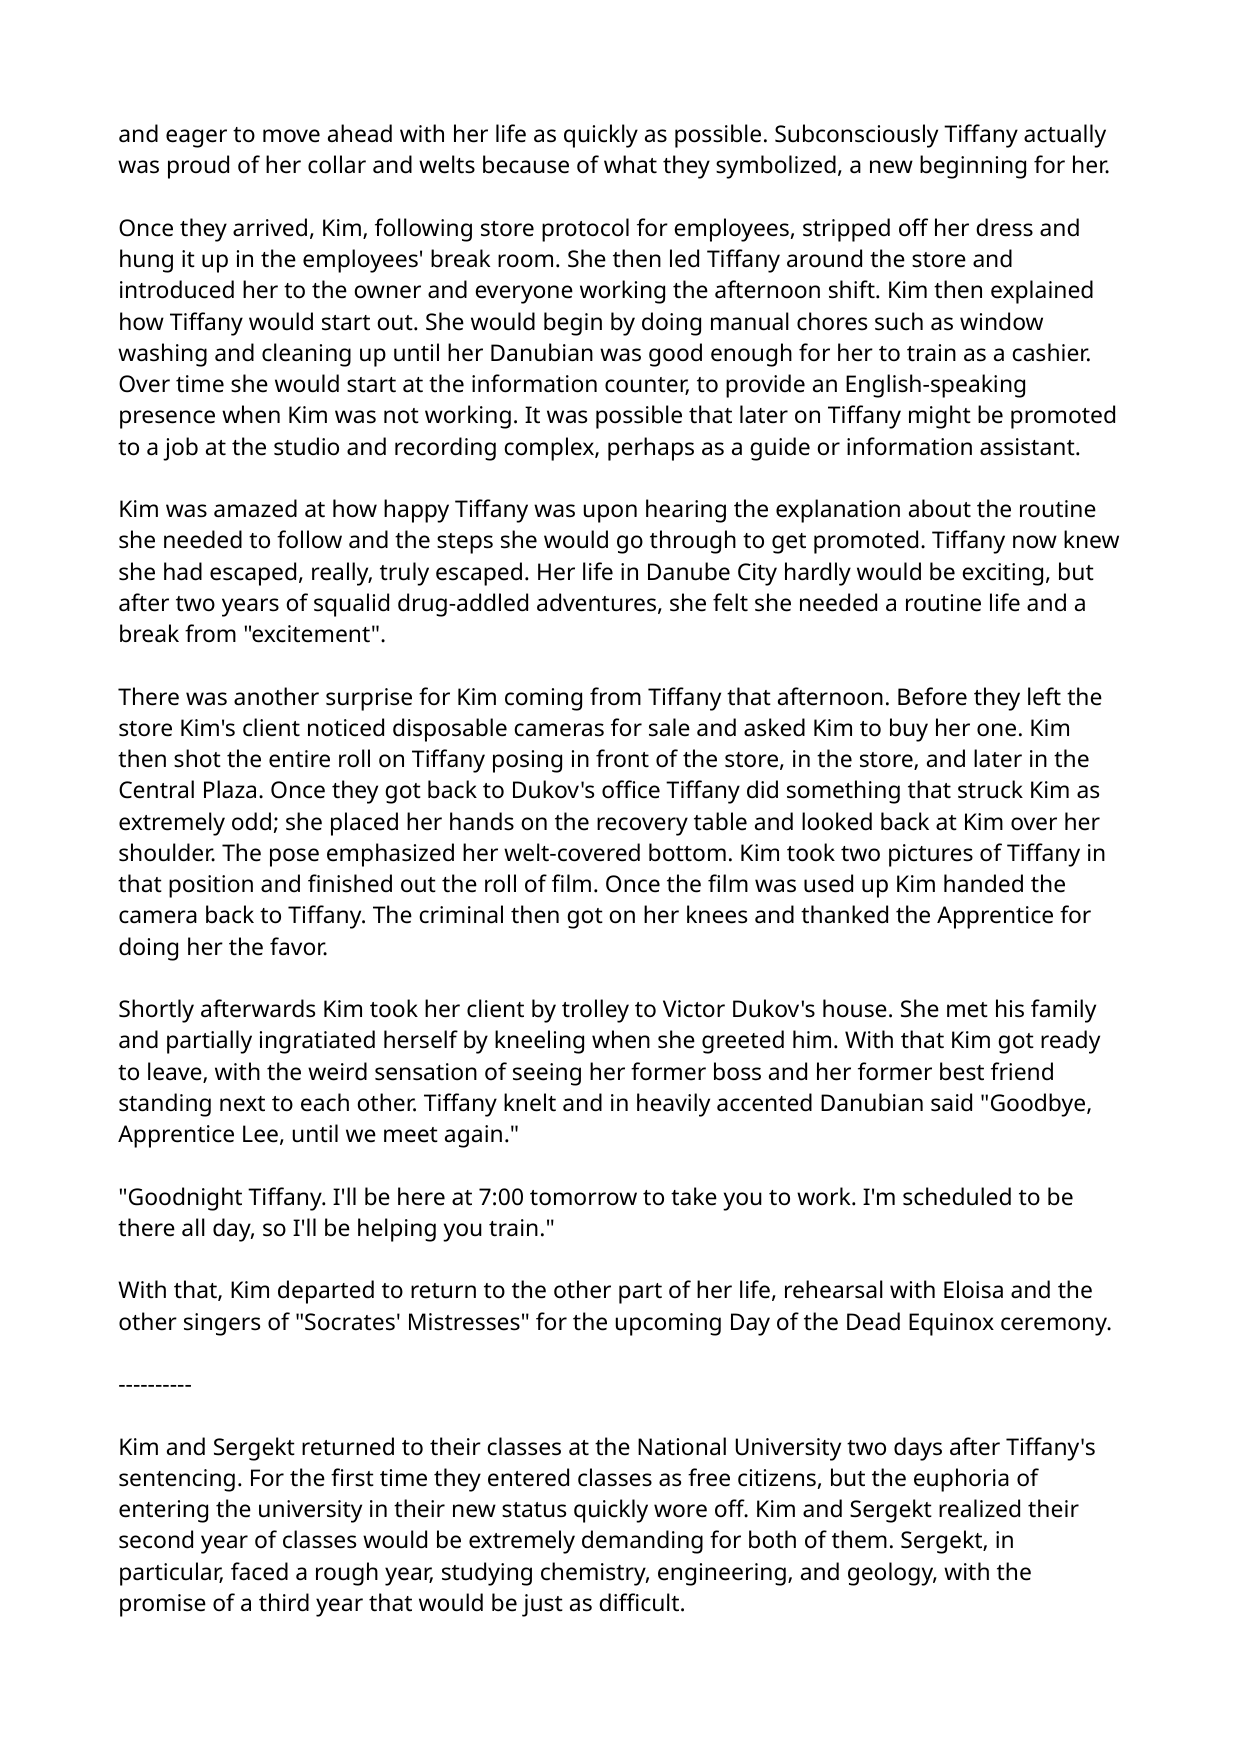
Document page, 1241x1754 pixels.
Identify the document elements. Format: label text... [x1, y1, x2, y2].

text Shortly afterwards Kim took her client by trolley to Victor Dukov's house. She met his family and partially ingratiated herself by kneeling when she greeted him. With that Kim got ready to leave, with the weird sensation of seeing her former boss and her former best friend standing next to each other. Tiffany knelt and in heavily accented Danubian said "Goodbye, Apprentice Lee, until we meet again." [118, 993, 1122, 1149]
text ---------- [118, 1368, 1122, 1399]
text There was another surprise for Kim coming from Tiffany that afternoon. Before they left the store Kim's client noticed disposable cameras for sale and asked Kim to buy her one. Kim then shot the entire roll on Tiffany posing in front of the store, in the store, and later in the Central Plaza. Once they got back to Dukov's office Tiffany did something that struck Kim as extremely odd; she placed her hands on the recovery table and looked back at Kim over her shoulder. The pose emphasized her welt-covered bottom. Kim took two pictures of Tiffany in that position and finished out the roll of film. Once the film was used up Kim handed the camera back to Tiffany. The criminal then got on her knees and thanked the Apprentice for doing her the favor. [118, 681, 1122, 962]
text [118, 118, 1122, 181]
text Once they arrived, Kim, following store protocol for employees, stripped off her dress and hung it up in the employees' break room. She then led Tiffany around the store and introduced her to the owner and everyone working the afternoon shift. Kim then explained how Tiffany would start out. She would begin by doing manual chores such as window washing and cleaning up until her Danubian was good enough for her to train as a cashier. Over time she would start at the information counter, to provide an English-speaking presence when Kim was not working. It was possible that later on Tiffany might be promoted to a job at the studio and recording complex, perhaps as a guide or information assistant. [118, 212, 1122, 462]
text With that, Kim departed to return to the other part of her life, rehearsal with Eloisa and the other singers of "Socrates' Mistresses" for the upcoming Day of the Dead Equinox ceremony. [118, 1274, 1122, 1337]
text Kim and Sergekt returned to their classes at the National University two days after Tiffany's sentencing. For the first time they entered classes as free citizens, but the euphoria of entering the university in their new status quickly wore off. Kim and Sergekt realized their second year of classes would be extremely demanding for both of them. Sergekt, in particular, faced a rough year, studying chemistry, engineering, and geology, with the promise of a third year that would be just as difficult. [118, 1431, 1122, 1618]
text "Goodnight Tiffany. I'll be here at 7:00 tomorrow to take you to work. I'm scheduled to be there all day, so I'll be helping you train." [118, 1181, 1122, 1243]
text Kim was amazed at how happy Tiffany was upon hearing the explanation about the routine she needed to follow and the steps she would go through to get promoted. Tiffany now knew she had escaped, really, truly escaped. Her life in Danube City hardly would be exciting, but after two years of squalid drug-addled adventures, she felt she needed a routine life and a break from "excitement". [118, 493, 1122, 649]
